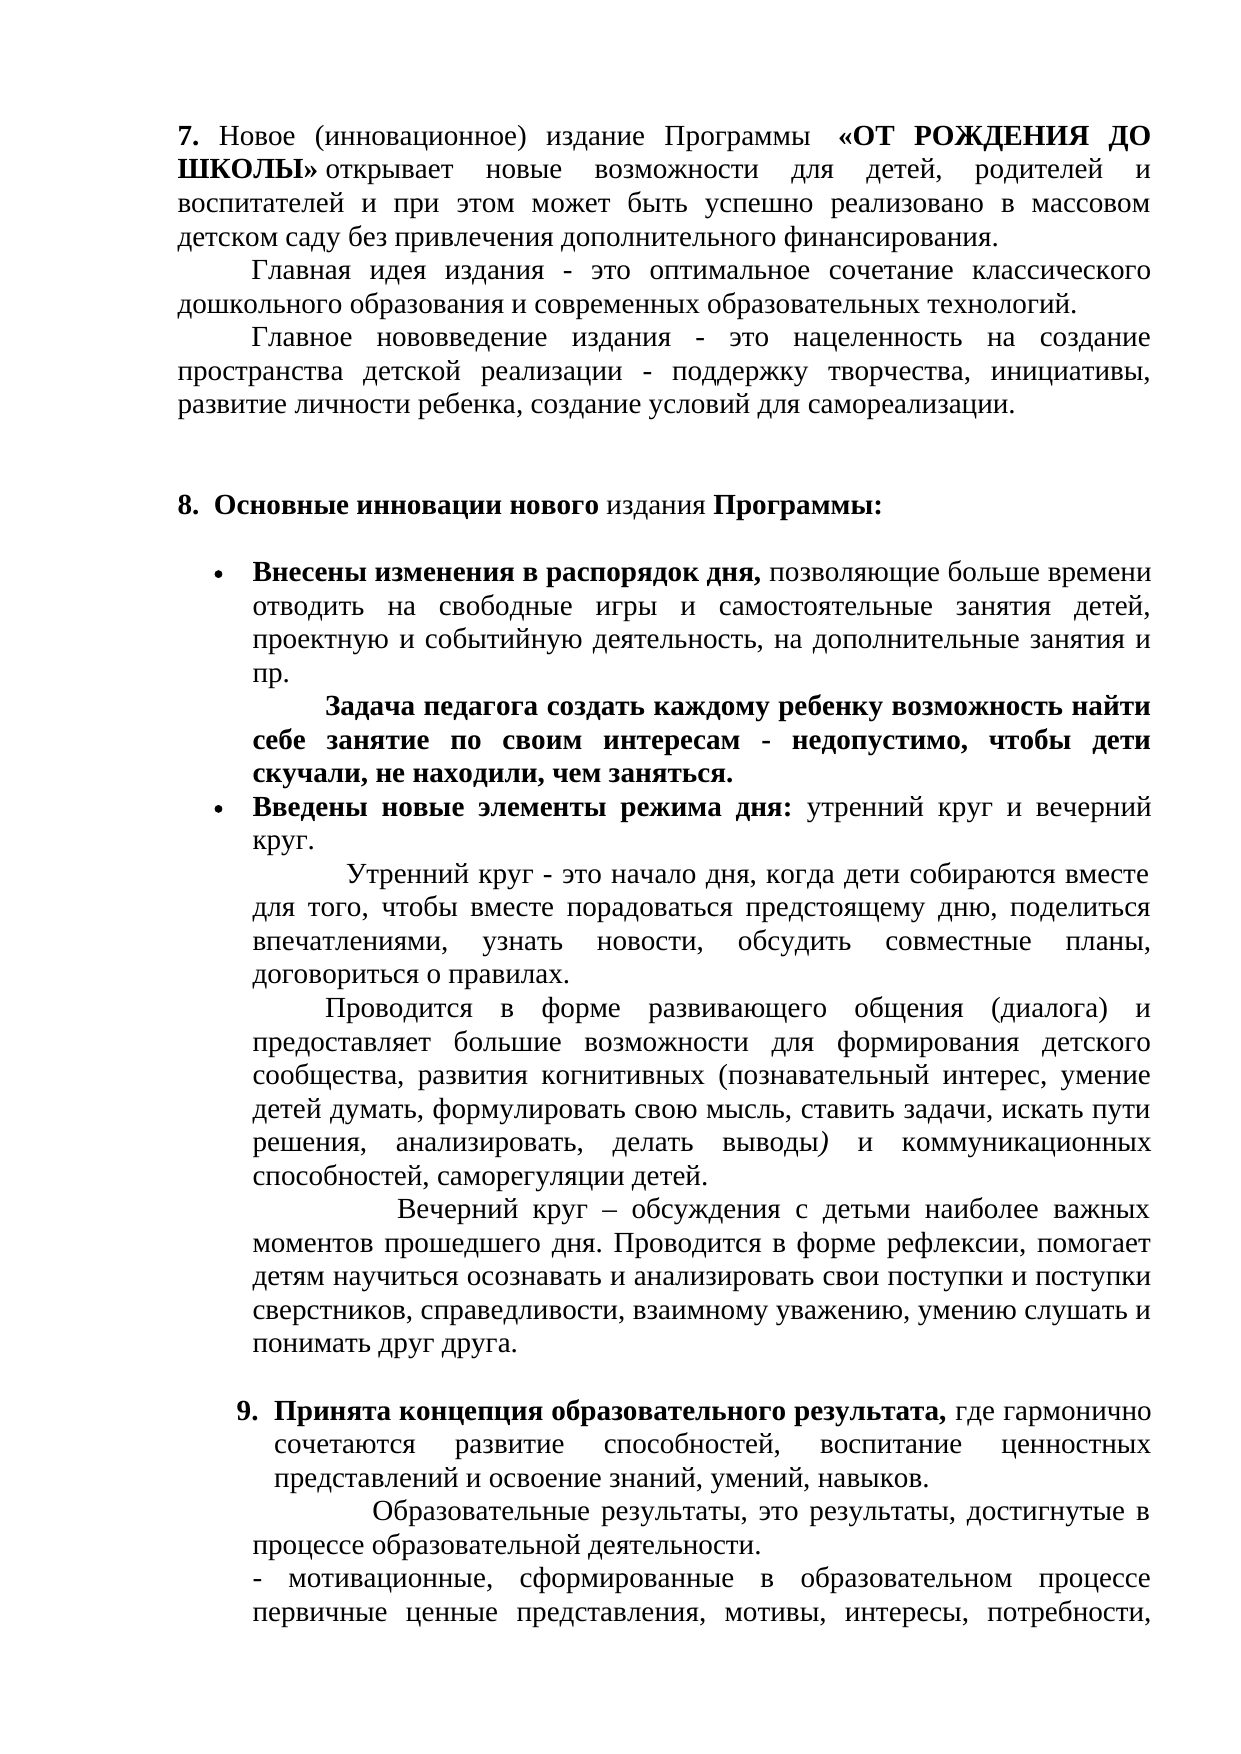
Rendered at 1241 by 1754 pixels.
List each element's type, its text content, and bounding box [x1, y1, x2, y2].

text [252, 1560, 1152, 1627]
text 7. Новое (инновационное) издание Программы «ОТ РОЖДЕНИЯ ДО ШКОЛЫ» открывает новые возможности для детей, родителей и воспитателей и при этом может быть успешно реализовано в массовом детском саду без привлечения дополнительного финансирования. [177, 118, 1152, 252]
text Задача педагога создать каждому ребенку возможность найти себе занятие по своим интересам - недопустимо, чтобы дети скучали, не находили, чем заняться. [252, 688, 1152, 789]
text Главное нововведение издания - это нацеленность на создание пространства детской реализации - поддержку творчества, инициативы, развитие личности ребенка, создание условий для самореализации. [177, 319, 1152, 420]
text Вечерний круг – обсуждения с детьми наиболее важных моментов прошедшего дня. Проводится в форме рефлексии, помогает детям научиться осознавать и анализировать свои поступки и поступки сверстников, справедливости, взаимному уважению, умению слушать и понимать друг друга. [252, 1191, 1152, 1359]
text 8. Основные инновации нового издания Программы: [177, 487, 1152, 521]
text Образовательные результаты, это результаты, достигнутые в процессе образовательной деятельности. [252, 1493, 1152, 1560]
list Введены новые элементы режима дня: утренний круг и вечерний круг. [215, 789, 1152, 856]
text Главная идея издания - это оптимальное сочетание классического дошкольного образования и современных образовательных технологий. [177, 252, 1152, 319]
text Утренний круг - это начало дня, когда дети собираются вместе для того, чтобы вместе порадоваться предстоящему дню, поделиться впечатлениями, узнать новости, обсудить совместные планы, договориться о правилах. [252, 856, 1152, 990]
list Принята концепция образовательного результата, где гармонично сочетаются развитие способностей, воспитание ценностных представлений и освоение знаний, умений, навыков. [236, 1393, 1152, 1493]
text Проводится в форме развивающего общения (диалога) и предоставляет большие возможности для формирования детского сообщества, развития когнитивных (познавательный интерес, умение детей думать, формулировать свою мысль, ставить задачи, искать пути решения, анализировать, делать выводы) и коммуникационных способностей, саморегуляции детей. [252, 990, 1152, 1191]
list Внесены изменения в распорядок дня, позволяющие больше времени отводить на свободные игры и самостоятельные занятия детей, проектную и событийную деятельность, на дополнительные занятия и пр. [215, 554, 1152, 688]
